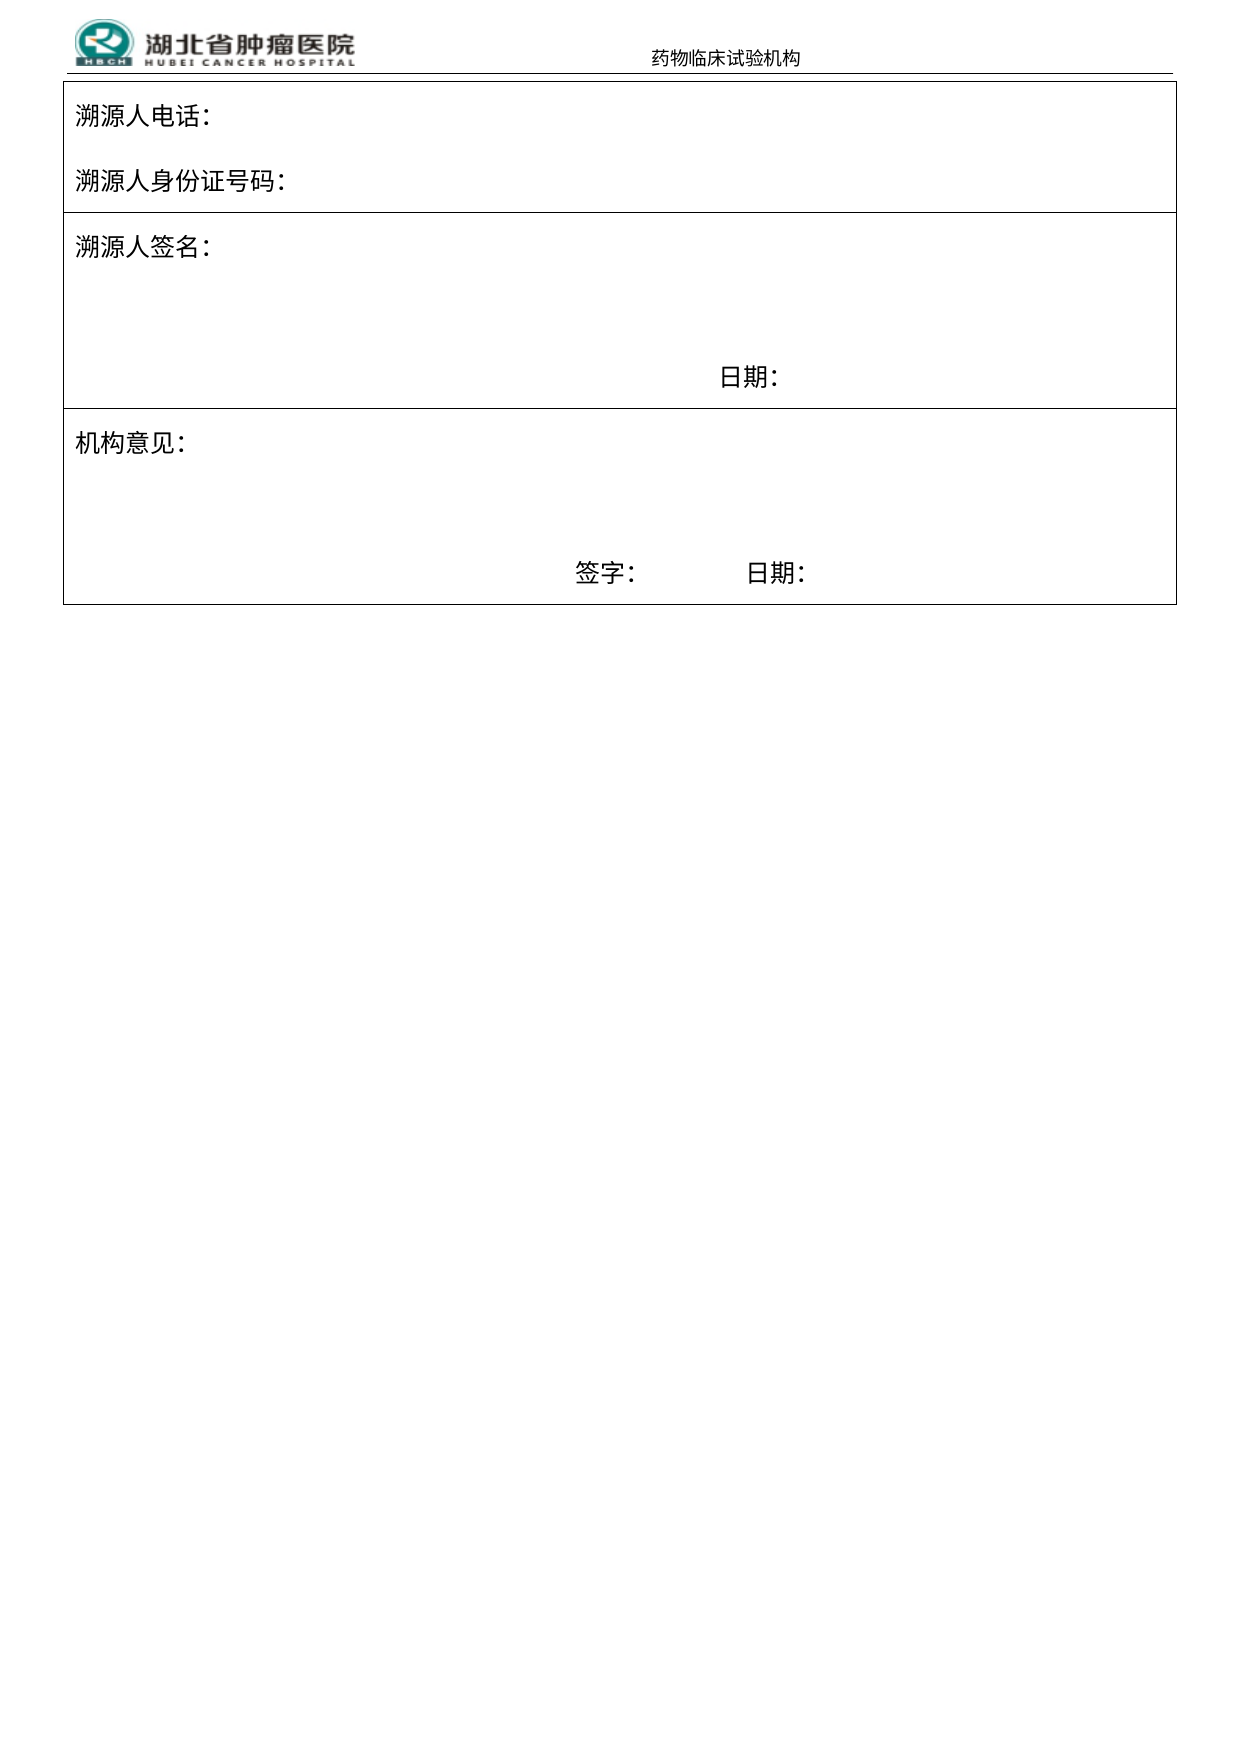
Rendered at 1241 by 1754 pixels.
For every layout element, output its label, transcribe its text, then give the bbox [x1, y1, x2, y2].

picture [75, 19, 355, 66]
table_cell 溯源人签名： 日期： [64, 213, 1176, 408]
table_cell 机构意见： 签字： 日期： [64, 409, 1176, 604]
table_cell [64, 82, 1176, 212]
